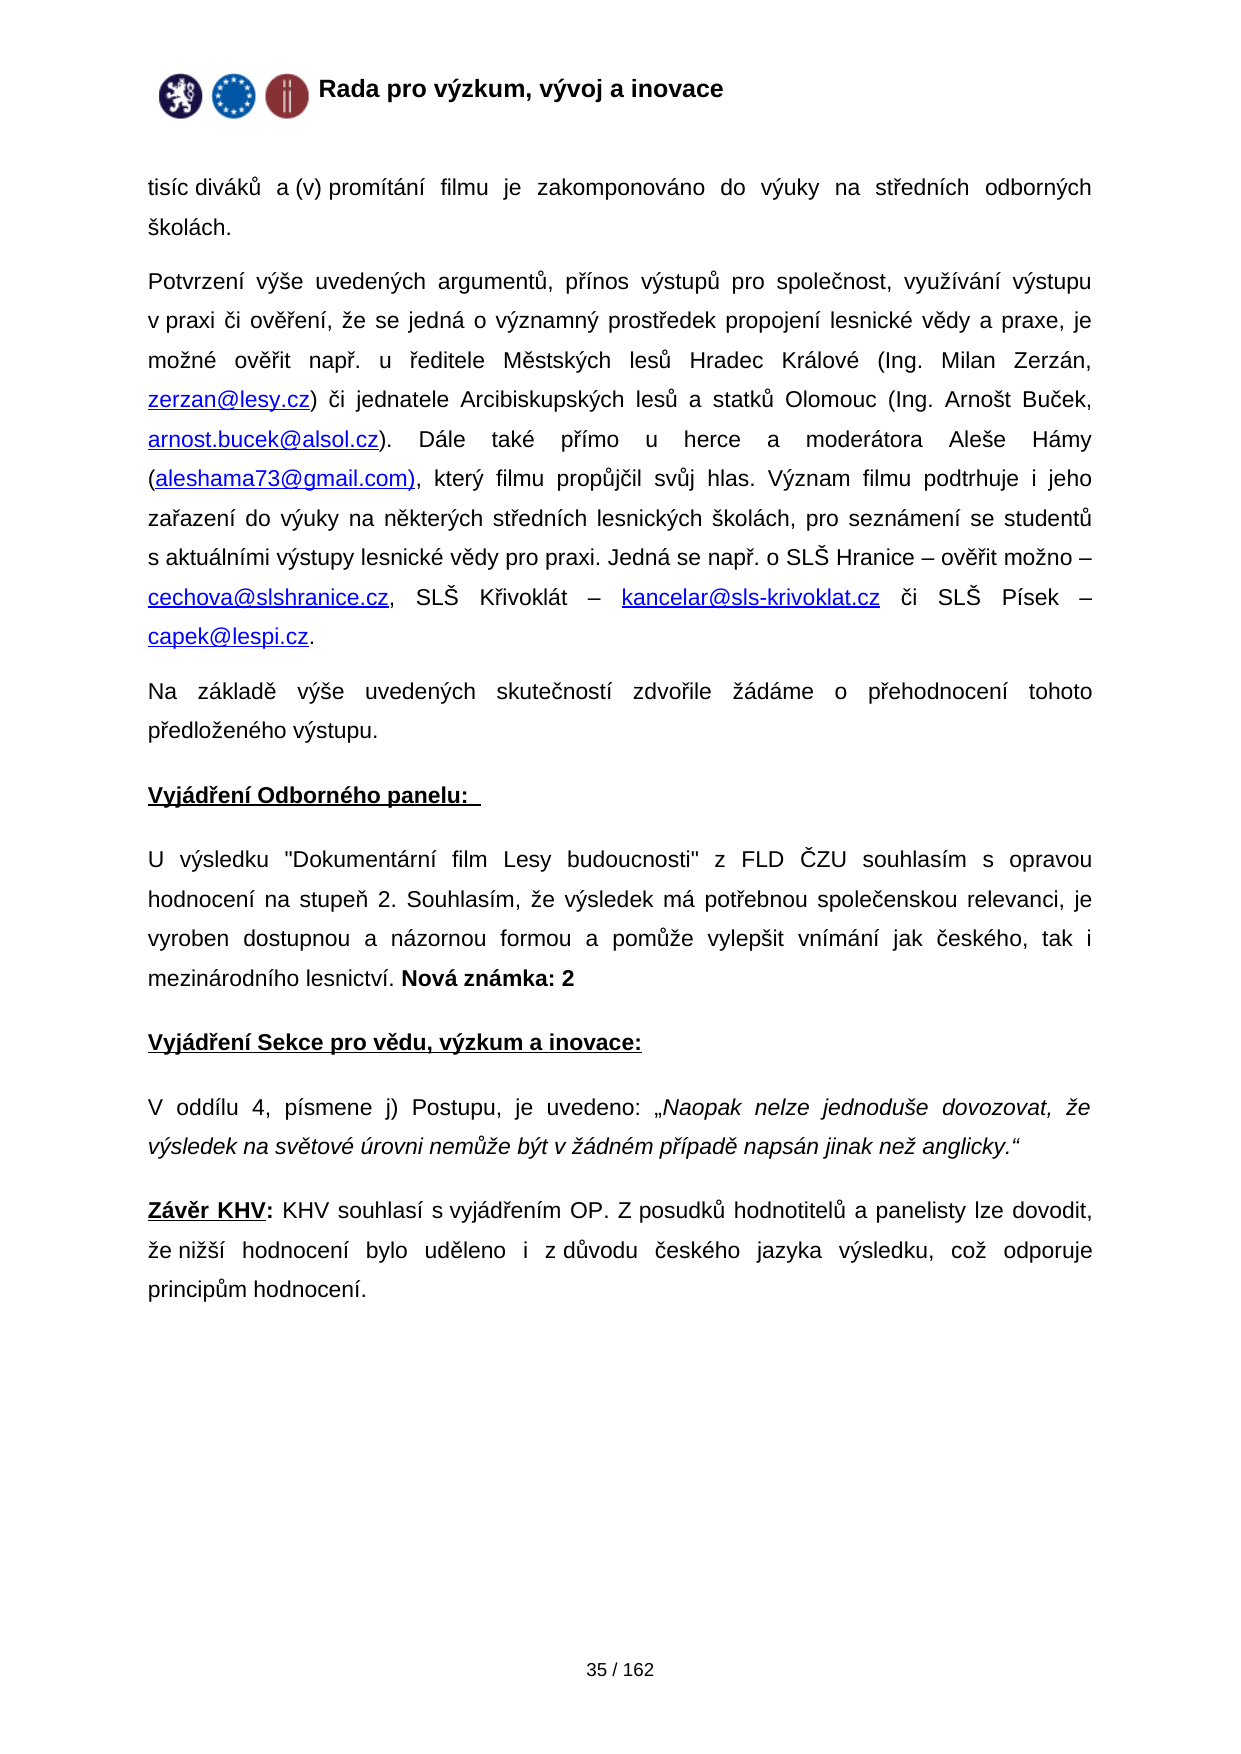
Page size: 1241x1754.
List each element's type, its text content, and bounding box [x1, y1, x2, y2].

text Vyjádření Odborného panelu: [148, 782, 1093, 808]
text Na základě výše uvedených skutečností zdvořile žádáme o přehodnocení tohoto předloženého výstupu. [148, 678, 1093, 743]
text Závěr KHV: KHV souhlasí s vyjádřením OP. Z posudků hodnotitelů a panelisty lze dovodit, že nižší hodnocení bylo uděleno i z důvodu českého jazyka výsledku, což odporuje principům hodnocení. [148, 1197, 1093, 1303]
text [148, 174, 1093, 240]
text Potvrzení výše uvedených argumentů, přínos výstupů pro společnost, využívání výstupu v praxi či ověření, že se jedná o významný prostředek propojení lesnické vědy a praxe, je možné ověřit např. u ředitele Městských lesů Hradec Králové (Ing. Milan Zerzán, zerzan@lesy.cz) či jednatele Arcibiskupských lesů a statků Olomouc (Ing. Arnošt Buček, arnost.bucek@alsol.cz). Dále také přímo u herce a moderátora Aleše Hámy (aleshama73@gmail.com), který filmu propůjčil svůj hlas. Význam filmu podtrhuje i jeho zařazení do výuky na některých středních lesnických školách, pro seznámení se studentů s aktuálními výstupy lesnické vědy pro praxi. Jedná se např. o SLŠ Hranice – ověřit možno – cechova@slshranice.cz, SLŠ Křivoklát – kancelar@sls-krivoklat.cz či SLŠ Písek – capek@lespi.cz. [148, 268, 1093, 649]
text V oddílu 4, písmene j) Postupu, je uvedeno: „Naopak nelze jednoduše dovozovat, že výsledek na světové úrovni nemůže být v žádném případě napsán jinak než anglicky.“ [148, 1093, 1093, 1159]
text Vyjádření Sekce pro vědu, výzkum a inovace: [148, 1029, 1093, 1055]
text U výsledku "Dokumentární film Lesy budoucnosti" z FLD ČZU souhlasím s opravou hodnocení na stupeň 2. Souhlasím, že výsledek má potřebnou společenskou relevanci, je vyroben dostupnou a názornou formou a pomůže vylepšit vnímání jak českého, tak i mezinárodního lesnictví. Nová známka: 2 [148, 846, 1093, 991]
picture [158, 73, 309, 120]
